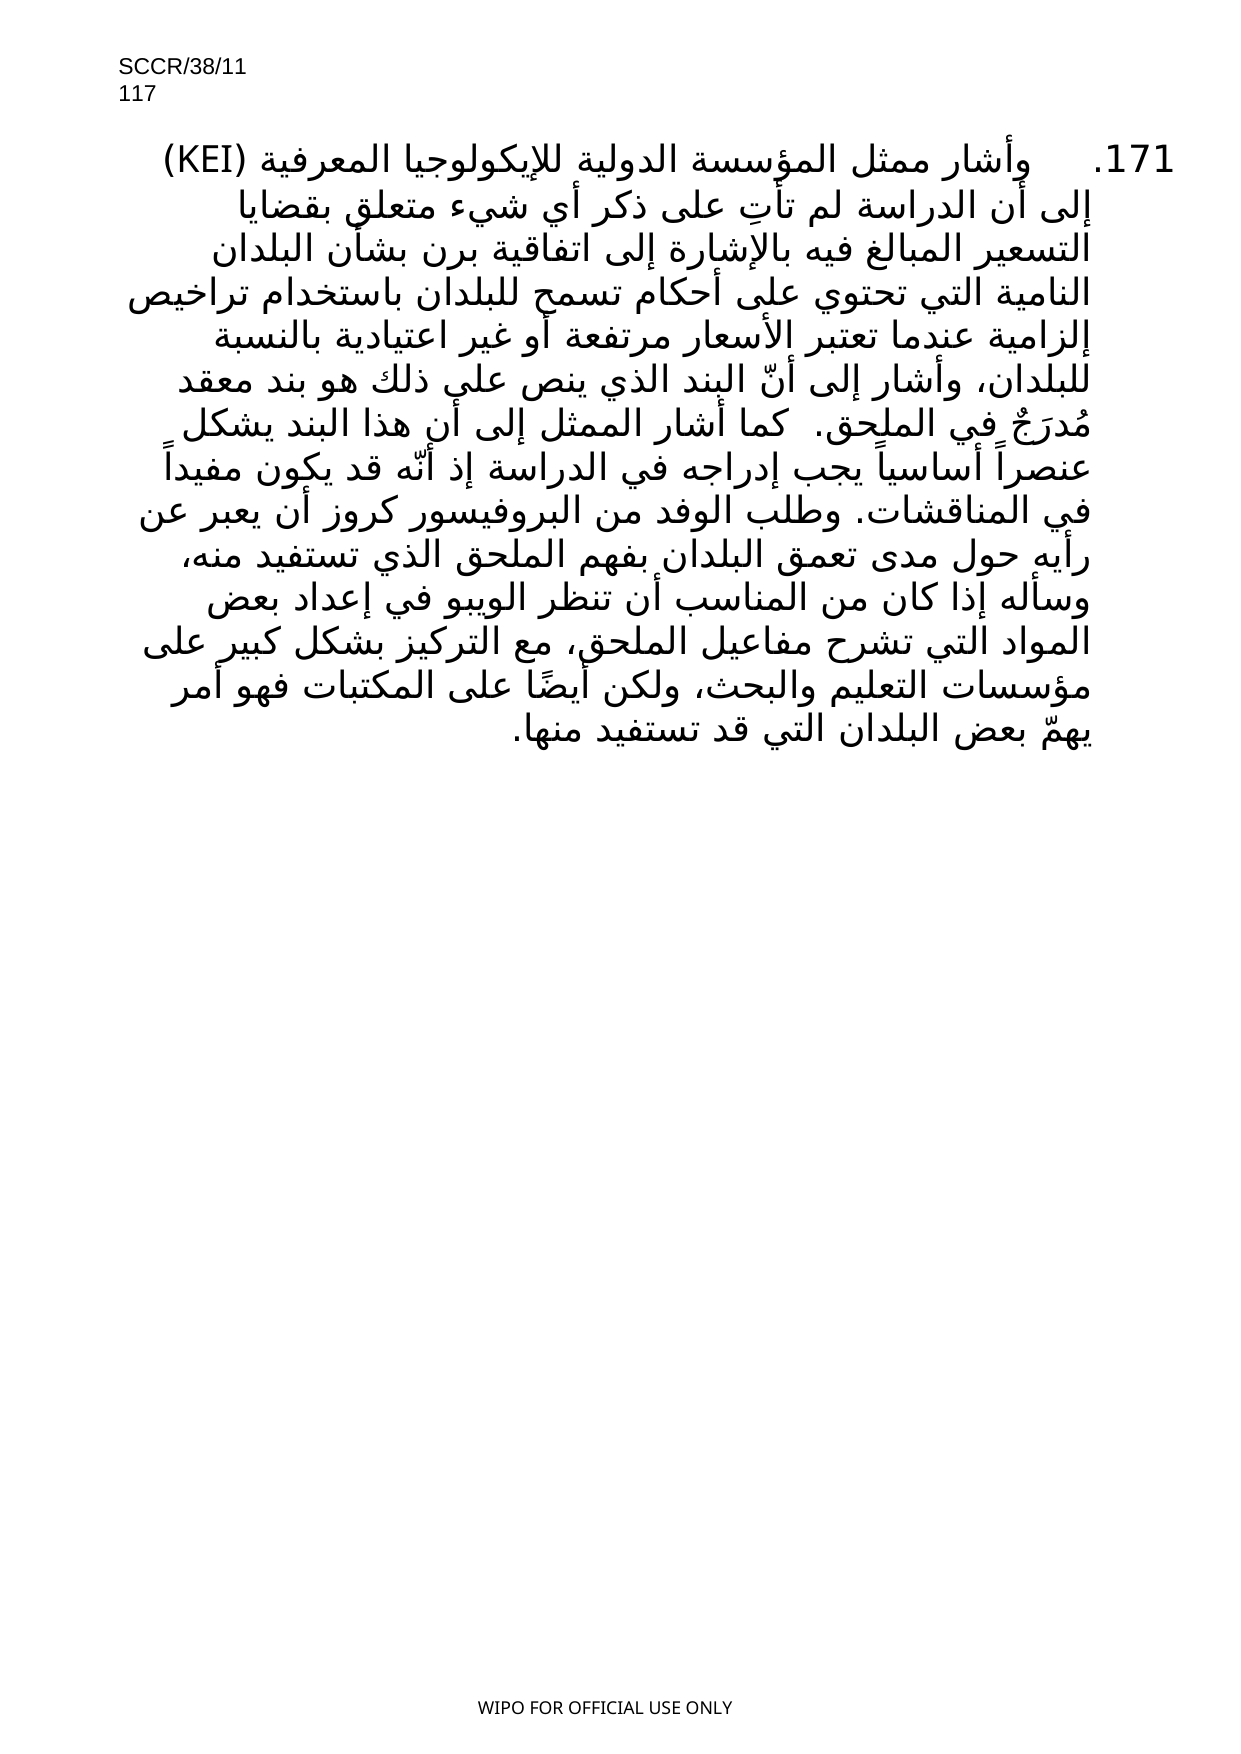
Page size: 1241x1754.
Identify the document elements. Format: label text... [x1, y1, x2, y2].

list وأشار ممثل المؤسسة الدولية للإيكولوجيا المعرفية (KEI) إلى أن الدراسة لم تأتِ على ذكر أي شيء متعلق بقضايا التسعير المبالغ فيه بالإشارة إلى اتفاقية برن بشأن البلدان النامية التي تحتوي على أحكام تسمح للبلدان باستخدام تراخيص إلزامية عندما تعتبر الأسعار مرتفعة أو غير اعتيادية بالنسبة للبلدان، وأشار إلى أنّ البند الذي ينص على ذلك هو بند معقد مُدرَجٌ في الملحق. كما أشار الممثل إلى أن هذا البند يشكل عنصراً أساسياً يجب إدراجه في الدراسة إذ أنّه قد يكون مفيداً في المناقشات. وطلب الوفد من البروفيسور كروز أن يعبر عن رأيه حول مدى تعمق البلدان بفهم الملحق الذي تستفيد منه، وسأله إذا كان من المناسب أن تنظر الويبو في إعداد بعض المواد التي تشرح مفاعيل الملحق، مع التركيز بشكل كبير على مؤسسات التعليم والبحث، ولكن أيضًا على المكتبات فهو أمر يهمّ بعض البلدان التي قد تستفيد منها. [118, 132, 1092, 751]
